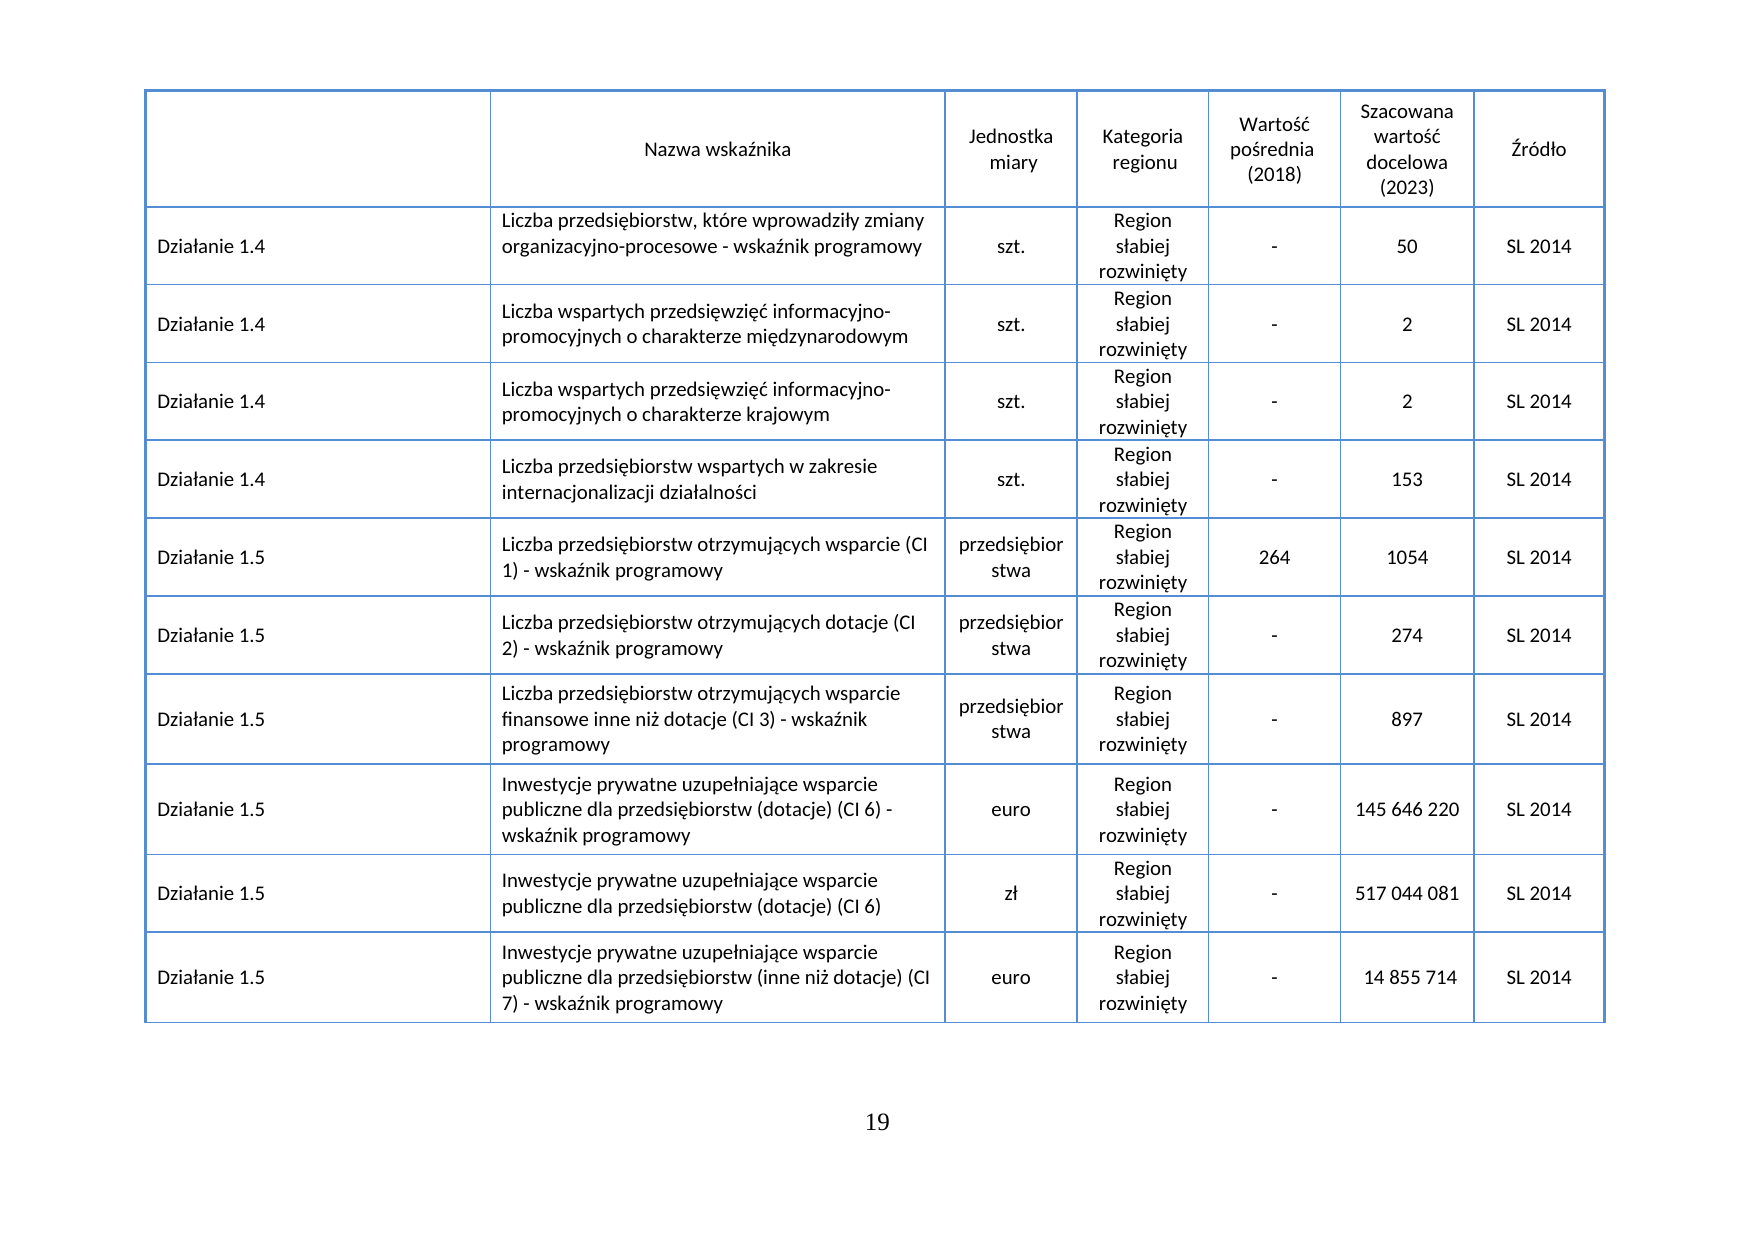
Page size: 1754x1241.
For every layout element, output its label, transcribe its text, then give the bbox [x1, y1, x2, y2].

table_cell Region słabiej rozwinięty [1078, 765, 1208, 853]
table_header Kategoria regionu [1078, 92, 1208, 206]
table_cell szt. [946, 363, 1076, 439]
table_cell Region słabiej rozwinięty [1078, 441, 1208, 517]
table_cell Działanie 1.5 [147, 597, 490, 673]
table_header Jednostka miary [946, 92, 1076, 206]
table_cell SL 2014 [1475, 597, 1603, 673]
table_cell przedsiębiorstwa [946, 519, 1076, 595]
table_cell Liczba przedsiębiorstw otrzymujących dotacje (CI 2) - wskaźnik programowy [491, 597, 944, 673]
table_cell 14 855 714 [1341, 933, 1473, 1022]
table_cell Inwestycje prywatne uzupełniające wsparcie publiczne dla przedsiębiorstw (inne niż dotacje) (CI 7) - wskaźnik programowy [491, 933, 944, 1022]
table_cell SL 2014 [1475, 765, 1603, 853]
table_cell Region słabiej rozwinięty [1078, 363, 1208, 439]
table_cell Region słabiej rozwinięty [1078, 855, 1208, 931]
table_cell Region słabiej rozwinięty [1078, 933, 1208, 1022]
table_cell Działanie 1.4 [147, 208, 490, 284]
table_cell SL 2014 [1475, 675, 1603, 763]
table_cell Liczba wspartych przedsięwzięć informacyjno-promocyjnych o charakterze krajowym [491, 363, 944, 439]
table_cell Liczba wspartych przedsięwzięć informacyjno-promocyjnych o charakterze międzynarodowym [491, 285, 944, 362]
table_header Wartość pośrednia (2018) [1209, 92, 1340, 206]
table_cell szt. [946, 441, 1076, 517]
table_cell - [1209, 933, 1340, 1022]
table_cell 2 [1341, 285, 1473, 362]
table_cell Region słabiej rozwinięty [1078, 519, 1208, 595]
table_cell zł [946, 855, 1076, 931]
table_cell - [1209, 855, 1340, 931]
table_cell Działanie 1.5 [147, 675, 490, 763]
table_cell Liczba przedsiębiorstw, które wprowadziły zmiany organizacyjno-procesowe - wskaźnik programowy [491, 208, 944, 284]
table_cell euro [946, 765, 1076, 853]
table_cell Region słabiej rozwinięty [1078, 597, 1208, 673]
table_cell 2 [1341, 363, 1473, 439]
table_cell Działanie 1.5 [147, 855, 490, 931]
table_cell Inwestycje prywatne uzupełniające wsparcie publiczne dla przedsiębiorstw (dotacje) (CI 6) [491, 855, 944, 931]
table_header Źródło [1475, 92, 1603, 206]
table_cell - [1209, 363, 1340, 439]
table_cell SL 2014 [1475, 285, 1603, 362]
table_cell SL 2014 [1475, 441, 1603, 517]
table_cell Działanie 1.5 [147, 519, 490, 595]
table_cell przedsiębiorstwa [946, 675, 1076, 763]
table_cell Działanie 1.4 [147, 285, 490, 362]
table_cell - [1209, 285, 1340, 362]
table_cell 264 [1209, 519, 1340, 595]
table_cell szt. [946, 285, 1076, 362]
table_cell - [1209, 208, 1340, 284]
table_cell Liczba przedsiębiorstw wspartych w zakresie internacjonalizacji działalności [491, 441, 944, 517]
table_cell 145 646 220 [1341, 765, 1473, 853]
table_cell SL 2014 [1475, 855, 1603, 931]
table_cell 897 [1341, 675, 1473, 763]
table_cell euro [946, 933, 1076, 1022]
table_cell SL 2014 [1475, 363, 1603, 439]
table_header Nazwa wskaźnika [491, 92, 944, 206]
table_cell Region słabiej rozwinięty [1078, 285, 1208, 362]
table_cell 1054 [1341, 519, 1473, 595]
table_cell Działanie 1.5 [147, 933, 490, 1022]
table_header Szacowana wartość docelowa (2023) [1341, 92, 1473, 206]
table_cell Inwestycje prywatne uzupełniające wsparcie publiczne dla przedsiębiorstw (dotacje) (CI 6) - wskaźnik programowy [491, 765, 944, 853]
table_cell przedsiębiorstwa [946, 597, 1076, 673]
table_cell 274 [1341, 597, 1473, 673]
table_cell Region słabiej rozwinięty [1078, 208, 1208, 284]
table_cell Liczba przedsiębiorstw otrzymujących wsparcie finansowe inne niż dotacje (CI 3) - wskaźnik programowy [491, 675, 944, 763]
table_cell Działanie 1.5 [147, 765, 490, 853]
table_cell Działanie 1.4 [147, 363, 490, 439]
table_cell Liczba przedsiębiorstw otrzymujących wsparcie (CI 1) - wskaźnik programowy [491, 519, 944, 595]
table_cell - [1209, 765, 1340, 853]
table_cell SL 2014 [1475, 208, 1603, 284]
table_cell SL 2014 [1475, 519, 1603, 595]
table_cell SL 2014 [1475, 933, 1603, 1022]
table_header [147, 92, 490, 206]
table_cell - [1209, 597, 1340, 673]
table_cell 50 [1341, 208, 1473, 284]
table_cell Region słabiej rozwinięty [1078, 675, 1208, 763]
table_cell - [1209, 441, 1340, 517]
table_cell 517 044 081 [1341, 855, 1473, 931]
table_cell 153 [1341, 441, 1473, 517]
table_cell Działanie 1.4 [147, 441, 490, 517]
table_cell - [1209, 675, 1340, 763]
table_cell szt. [946, 208, 1076, 284]
